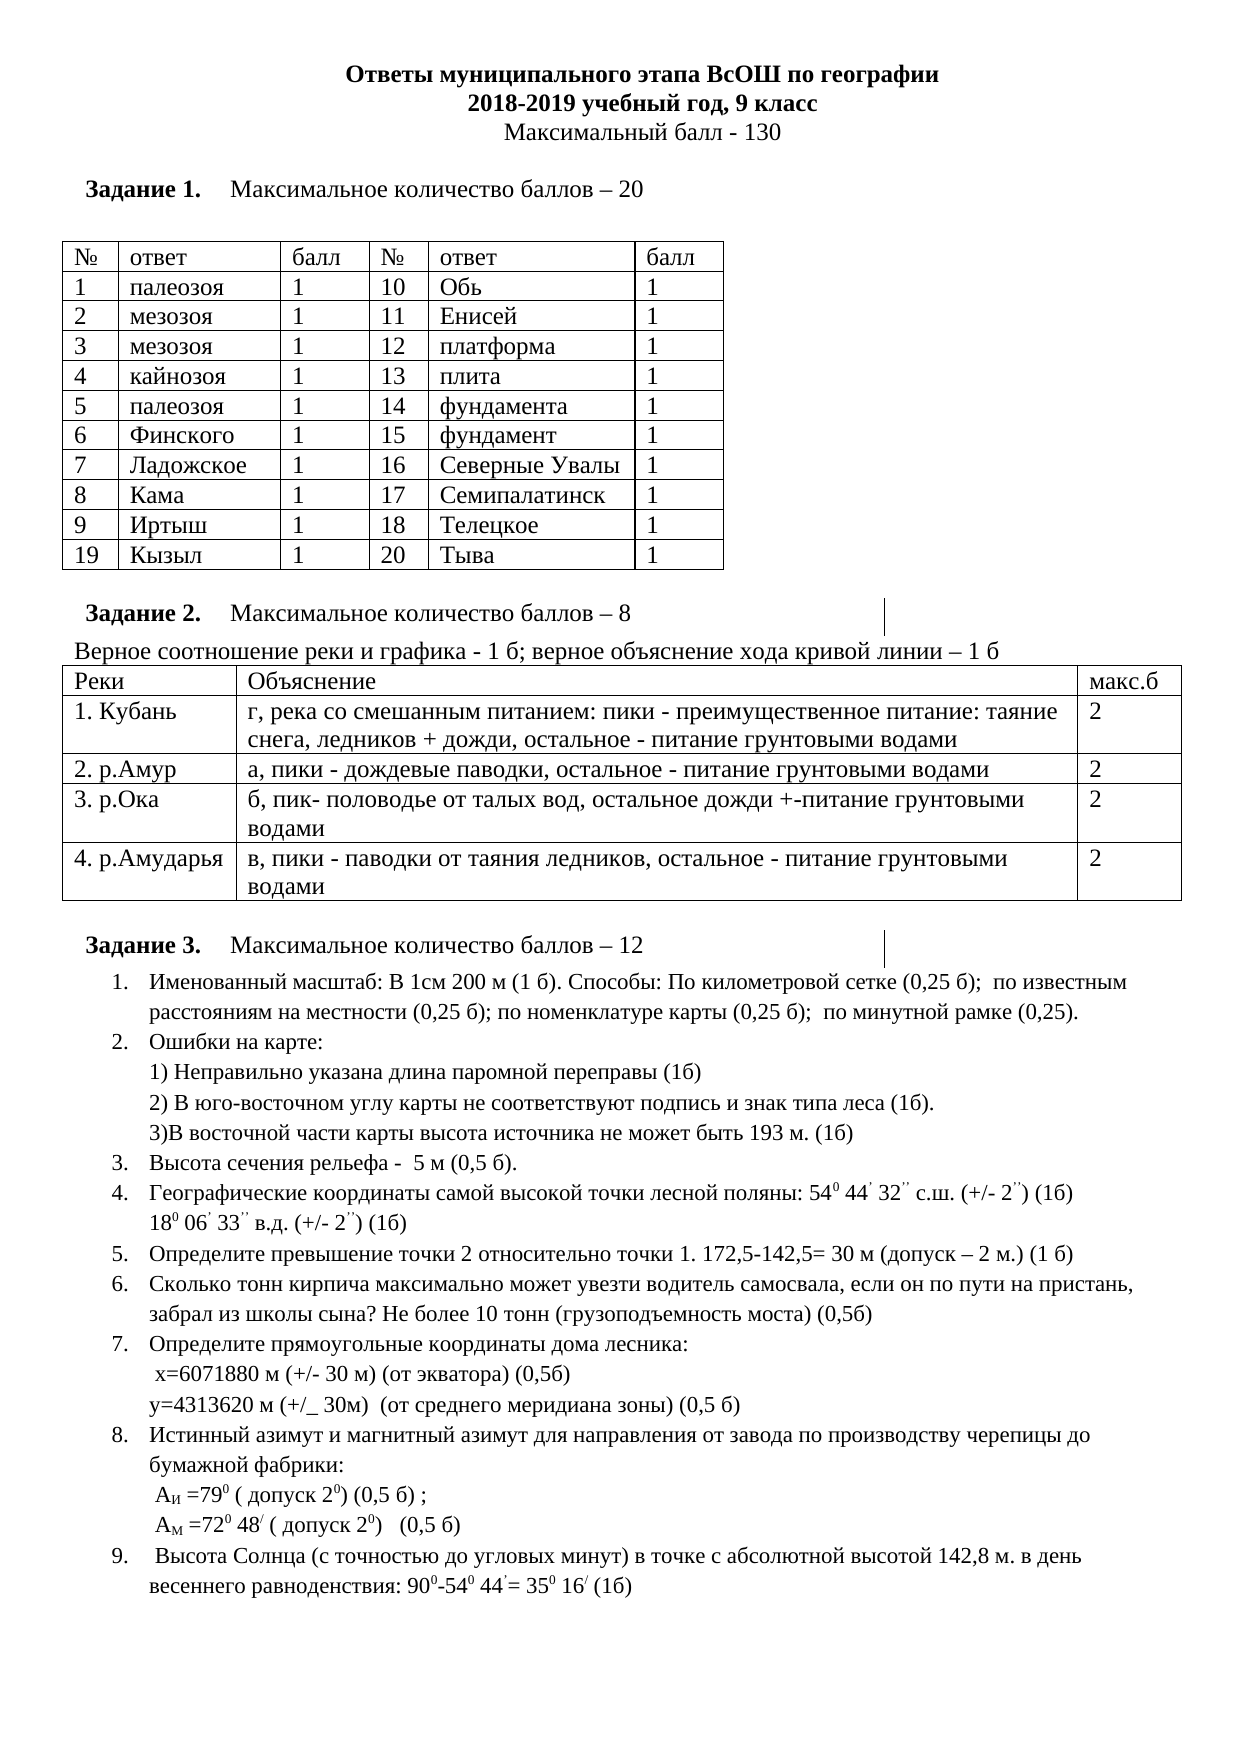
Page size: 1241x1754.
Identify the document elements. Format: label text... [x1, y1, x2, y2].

table_cell Ладожское [119, 450, 280, 479]
table_cell Иртыш [119, 510, 280, 539]
table_cell Кама [119, 480, 280, 509]
list Высота сечения рельефа - 5 м (0,5 б). [111, 1149, 1152, 1175]
table_header № [63, 242, 118, 271]
table_cell 1 [636, 331, 723, 360]
table_header Максимальное количество баллов – 8 [219, 598, 884, 636]
table_cell в, пики - паводки от таяния ледников, остальное - питание грунтовыми водами [237, 843, 1077, 900]
table_cell 2 [63, 301, 118, 330]
table_cell 1 [636, 272, 723, 300]
table_cell 1 [281, 361, 369, 390]
table_header ответ [429, 242, 634, 271]
table_cell фундамента [429, 391, 634, 419]
list Сколько тонн кирпича максимально может увезти водитель самосвала, если он по пути на пристань, забрал из школы сына? Не более 10 тонн (грузоподъемность моста) (0,5б) [111, 1270, 1152, 1326]
table_cell 1 [281, 450, 369, 479]
table_cell 11 [370, 301, 428, 330]
table_cell 1 [281, 510, 369, 539]
table_cell 1. Кубань [63, 696, 236, 753]
table_cell 18 [370, 510, 428, 539]
table_header Задание 1. [74, 174, 219, 212]
table_cell 1 [636, 391, 723, 419]
table_cell 2 [1078, 784, 1181, 842]
list 1) Неправильно указана длина паромной переправы (1б) [149, 1058, 1152, 1085]
table_cell фундамент [429, 421, 634, 449]
table_cell а, пики - дождевые паводки, остальное - питание грунтовыми водами [237, 754, 1077, 783]
table_cell 1 [636, 480, 723, 509]
table_cell 9 [63, 510, 118, 539]
table_header Объяснение [237, 666, 1077, 695]
table_header Реки [63, 666, 236, 695]
table_cell 4. р.Амударья [63, 843, 236, 900]
table_cell 1 [636, 450, 723, 479]
list у=4313620 м (+/_ 30м) (от среднего меридиана зоны) (0,5 б) [149, 1391, 1152, 1417]
list 3)В восточной части карты высота источника не может быть 193 м. (1б) [149, 1119, 1152, 1145]
table_cell 8 [63, 480, 118, 509]
text Ответы муниципального этапа ВсОШ по географии [74, 59, 1152, 88]
table_header № [370, 242, 428, 271]
table_cell Тыва [429, 540, 634, 568]
table_cell 1 [636, 361, 723, 390]
table_cell 1 [636, 540, 723, 568]
table_cell 4 [63, 361, 118, 390]
table_cell 1 [636, 510, 723, 539]
table_cell 1 [281, 480, 369, 509]
table_cell г, река со смешанным питанием: пики - преимущественное питание: таяние снега, ледников + дожди, остальное - питание грунтовыми водами [237, 696, 1077, 753]
table_cell б, пик- половодье от талых вод, остальное дожди +-питание грунтовыми водами [237, 784, 1077, 842]
table_cell палеозоя [119, 272, 280, 300]
table_cell 1 [281, 301, 369, 330]
table_cell Северные Увалы [429, 450, 634, 479]
list х=6071880 м (+/- 30 м) (от экватора) (0,5б) [149, 1361, 1152, 1387]
table_header Максимальное количество баллов – 12 [219, 930, 884, 968]
table_cell палеозоя [119, 391, 280, 419]
table_header Задание 3. [74, 930, 219, 968]
table_cell Финского [119, 421, 280, 449]
table_cell 1 [63, 272, 118, 300]
table_cell 6 [63, 421, 118, 449]
table_cell 10 [370, 272, 428, 300]
table_cell 17 [370, 480, 428, 509]
list Истинный азимут и магнитный азимут для направления от завода по производству черепицы до бумажной фабрики: [111, 1421, 1152, 1477]
list Определите прямоугольные координаты дома лесника: [111, 1330, 1152, 1357]
list 2) В юго-восточном углу карты не соответствуют подпись и знак типа леса (1б). [149, 1089, 1152, 1115]
table_cell 1 [281, 421, 369, 449]
table_cell Енисей [429, 301, 634, 330]
table_cell 1 [281, 540, 369, 568]
list Ошибки на карте: [111, 1028, 1152, 1054]
table_cell 16 [370, 450, 428, 479]
table_cell 1 [281, 331, 369, 360]
table_cell 20 [370, 540, 428, 568]
list Определите превышение точки 2 относительно точки 1. 172,5-142,5= 30 м (допуск – 2 м.) (1 б) [111, 1240, 1152, 1266]
table_cell 2 [1078, 696, 1181, 753]
table_header макс.б [1078, 666, 1181, 695]
table_cell платформа [429, 331, 634, 360]
table_header балл [281, 242, 369, 271]
table_cell Семипалатинск [429, 480, 634, 509]
table_cell 19 [63, 540, 118, 568]
list АИ =790 ( допуск 20) (0,5 б) ; [149, 1481, 1152, 1508]
text 2018-2019 учебный год, 9 класс [74, 88, 1152, 117]
table_cell 14 [370, 391, 428, 419]
table_cell мезозоя [119, 301, 280, 330]
table_cell мезозоя [119, 331, 280, 360]
table_header балл [636, 242, 723, 271]
table_cell 2 [1078, 843, 1181, 900]
list 180 06’ 33’’ в.д. (+/- 2’’) (1б) [149, 1209, 1152, 1236]
table_cell 2. р.Амур [63, 754, 236, 783]
list АМ =720 48/ ( допуск 20) (0,5 б) [149, 1512, 1152, 1538]
table_cell 1 [636, 301, 723, 330]
table_header Задание 2. [74, 598, 219, 636]
table_cell 15 [370, 421, 428, 449]
table_cell 3 [63, 331, 118, 360]
table_cell 3. р.Ока [63, 784, 236, 842]
table_cell 1 [636, 421, 723, 449]
table_cell 1 [281, 391, 369, 419]
table_cell 7 [63, 450, 118, 479]
table_cell Кызыл [119, 540, 280, 568]
table_cell 5 [63, 391, 118, 419]
table_cell 12 [370, 331, 428, 360]
table_cell плита [429, 361, 634, 390]
text Максимальный балл - 130 [74, 117, 1152, 145]
list Географические координаты самой высокой точки лесной поляны: 540 44’ 32’’ с.ш. (+/- 2’’) (1б) [111, 1179, 1152, 1206]
list Высота Солнца (с точностью до угловых минут) в точке с абсолютной высотой 142,8 м. в день весеннего равноденствия: 900-540 44’= 350 16/ (1б) [111, 1542, 1152, 1598]
table_cell 13 [370, 361, 428, 390]
table_header ответ [119, 242, 280, 271]
list Именованный масштаб: В 1см 200 м (1 б). Способы: По километровой сетке (0,25 б); по известным расстояниям на местности (0,25 б); по номенклатуре карты (0,25 б); по минутной рамке (0,25). [111, 968, 1152, 1024]
table_cell 2 [1078, 754, 1181, 783]
table_cell 1 [281, 272, 369, 300]
text Верное соотношение реки и графика - 1 б; верное объяснение хода кривой линии – 1 б [74, 636, 1152, 665]
table_cell Обь [429, 272, 634, 300]
table_cell Телецкое [429, 510, 634, 539]
table_cell кайнозоя [119, 361, 280, 390]
table_header Максимальное количество баллов – 20 [219, 174, 679, 212]
